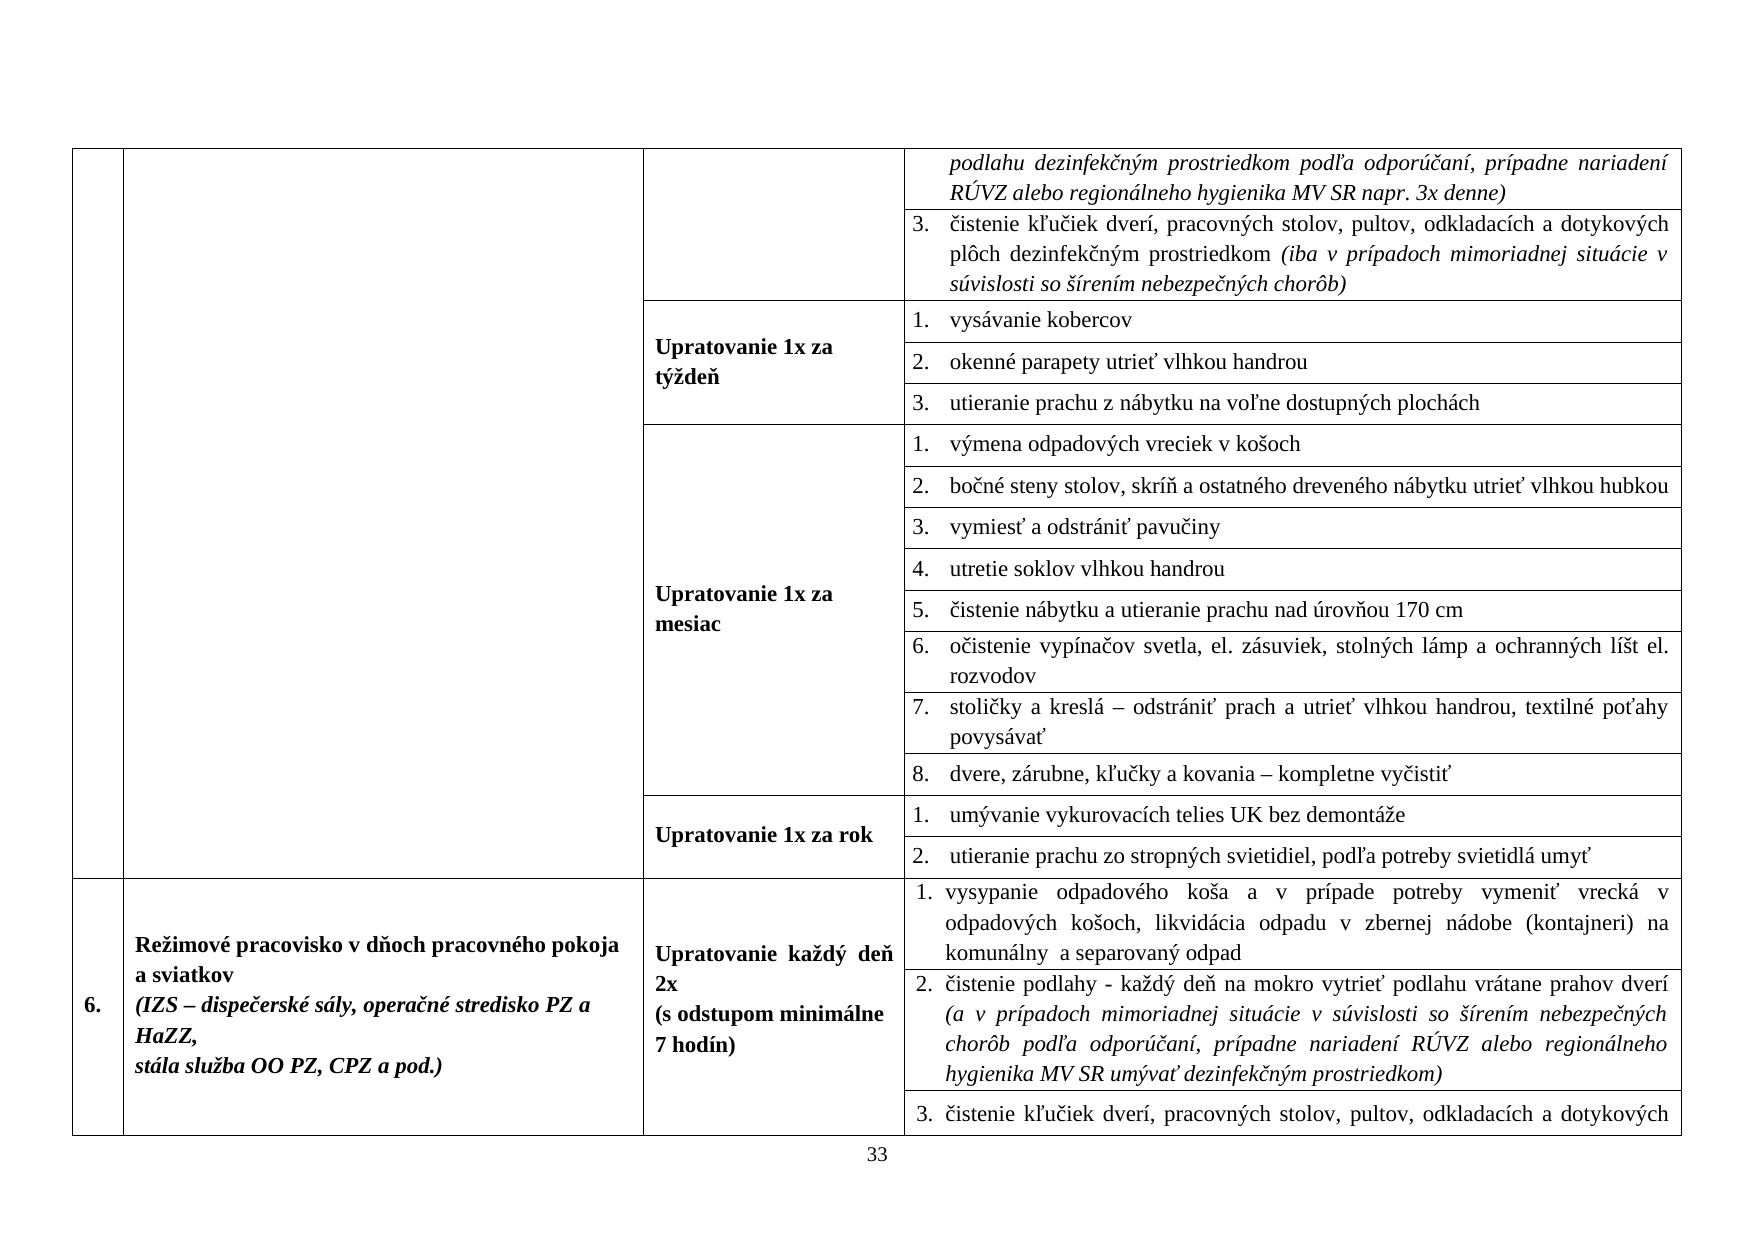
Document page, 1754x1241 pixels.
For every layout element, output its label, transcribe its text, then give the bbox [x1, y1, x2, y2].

table_cell čistenie podlahy - každý deň na mokro vytrieť podlahu vrátane prahov dverí (a v prípadoch mimoriadnej situácie v súvislosti so šírením nebezpečných chorôb podľa odporúčaní, prípadne nariadení RÚVZ alebo regionálneho hygienika MV SR umývať dezinfekčným prostriedkom) [905, 970, 1681, 1090]
table_cell dvere, zárubne, kľučky a kovania – kompletne vyčistiť [905, 754, 1681, 795]
table_cell umývanie vykurovacích telies UK bez demontáže [905, 796, 1681, 836]
table_cell stoličky a kreslá – odstrániť prach a utrieť vlhkou handrou, textilné poťahy povysávať [905, 693, 1681, 753]
table_cell 6. [73, 879, 123, 1134]
table_cell vysypanie odpadového koša a v prípade potreby vymeniť vrecká v odpadových košoch, likvidácia odpadu v zbernej nádobe (kontajneri) na komunálny a separovaný odpad [905, 879, 1681, 969]
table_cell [905, 1091, 1681, 1134]
table_cell Upratovanie 1x za rok [644, 796, 904, 877]
table_cell bočné steny stolov, skríň a ostatného dreveného nábytku utrieť vlhkou hubkou [905, 467, 1681, 507]
table_cell Režimové pracovisko v dňoch pracovného pokoja a sviatkov (IZS – dispečerské sály, operačné stredisko PZ a HaZZ, stála služba OO PZ, CPZ a pod.) [124, 879, 643, 1134]
table_cell utieranie prachu zo stropných svietidiel, podľa potreby svietidlá umyť [905, 837, 1681, 877]
table_cell Upratovanie každý deň 2x (s odstupom minimálne 7 hodín) [644, 879, 904, 1134]
table_cell očistenie vypínačov svetla, el. zásuviek, stolných lámp a ochranných líšt el. rozvodov [905, 632, 1681, 692]
table_cell utieranie prachu z nábytku na voľne dostupných plochách [905, 384, 1681, 424]
table_cell vysávanie kobercov [905, 301, 1681, 342]
table_cell utretie soklov vlhkou handrou [905, 549, 1681, 590]
table_cell vymiesť a odstrániť pavučiny [905, 508, 1681, 548]
table_cell okenné parapety utrieť vlhkou handrou [905, 343, 1681, 383]
table_cell čistenie nábytku a utieranie prachu nad úrovňou 170 cm [905, 591, 1681, 631]
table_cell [905, 149, 1681, 209]
table_cell Upratovanie 1x za týždeň [644, 301, 904, 424]
table_cell Upratovanie 1x za mesiac [644, 425, 904, 795]
table_cell výmena odpadových vreciek v košoch [905, 425, 1681, 466]
